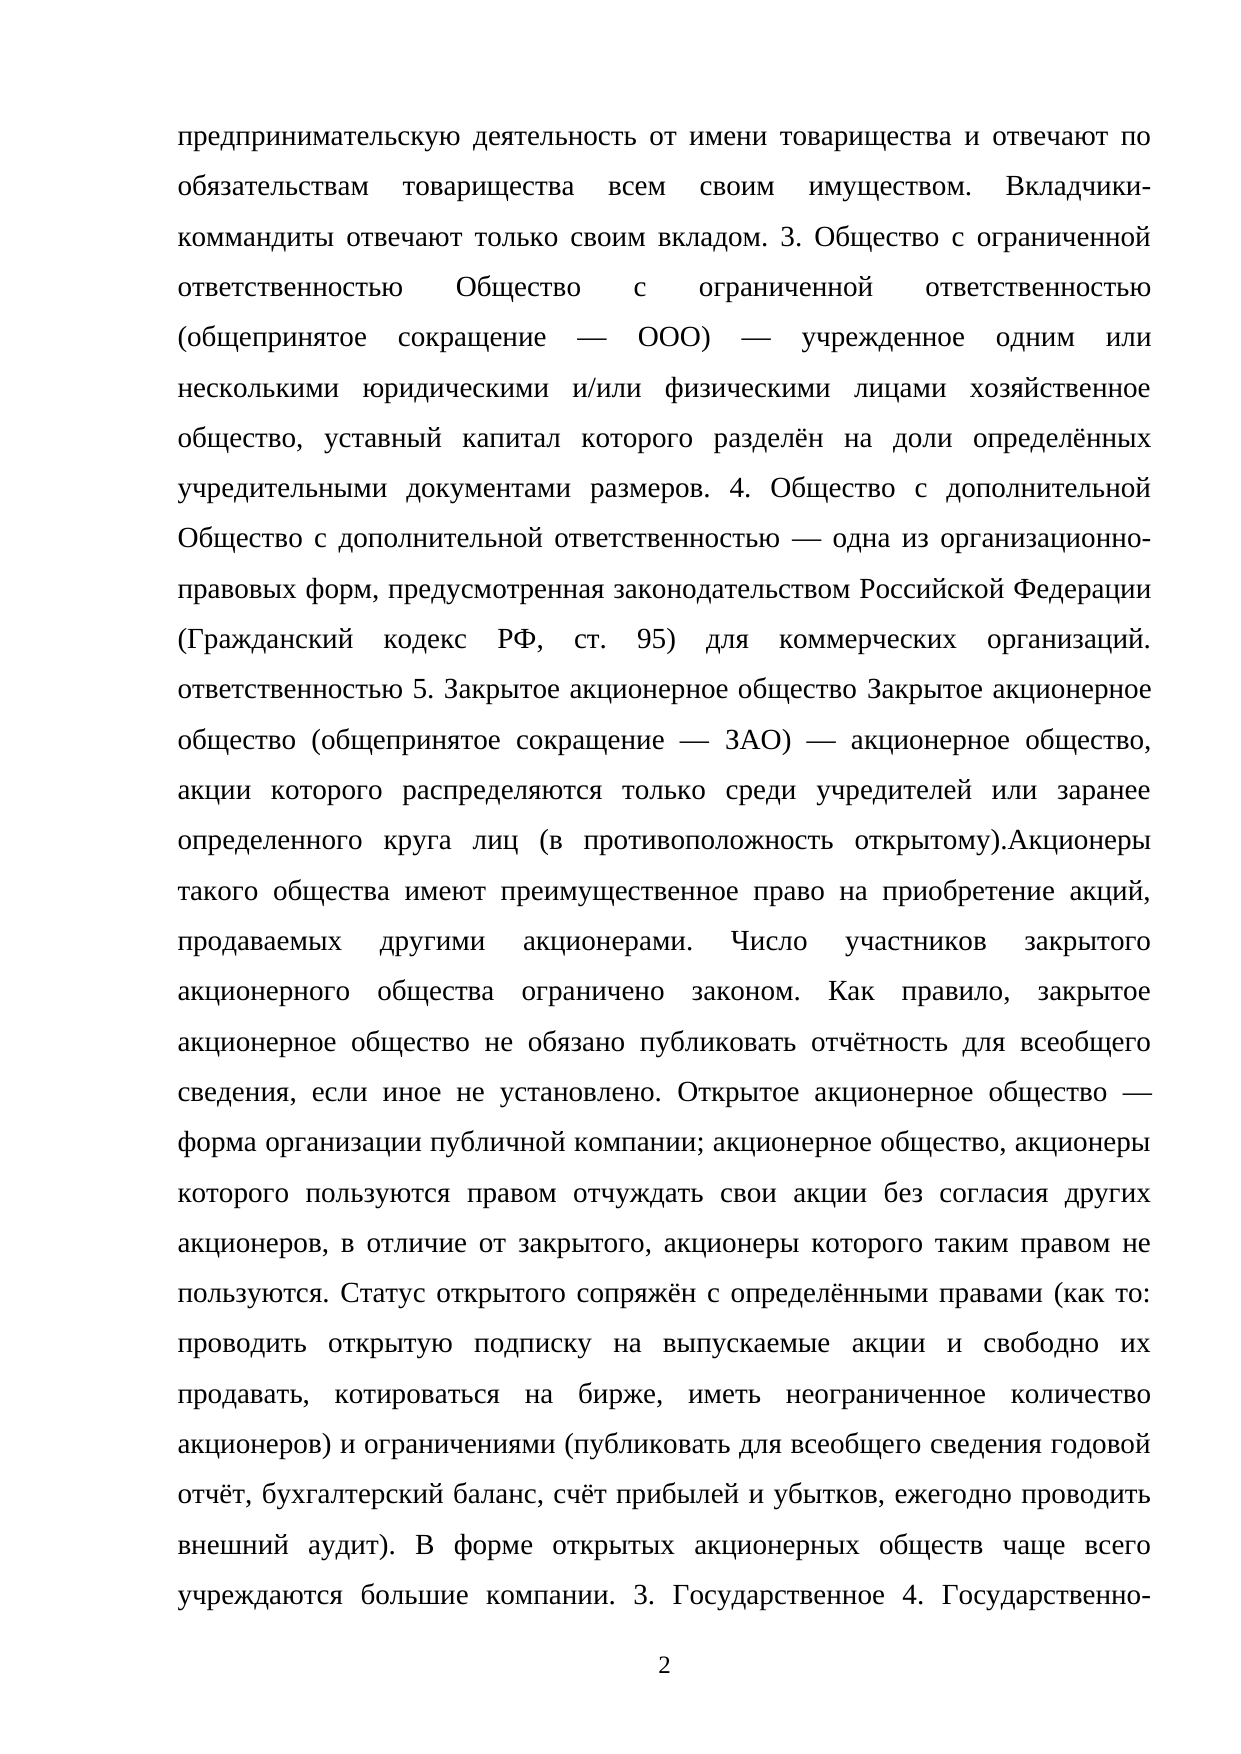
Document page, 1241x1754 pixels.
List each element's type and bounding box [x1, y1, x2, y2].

text [177, 118, 1152, 1611]
